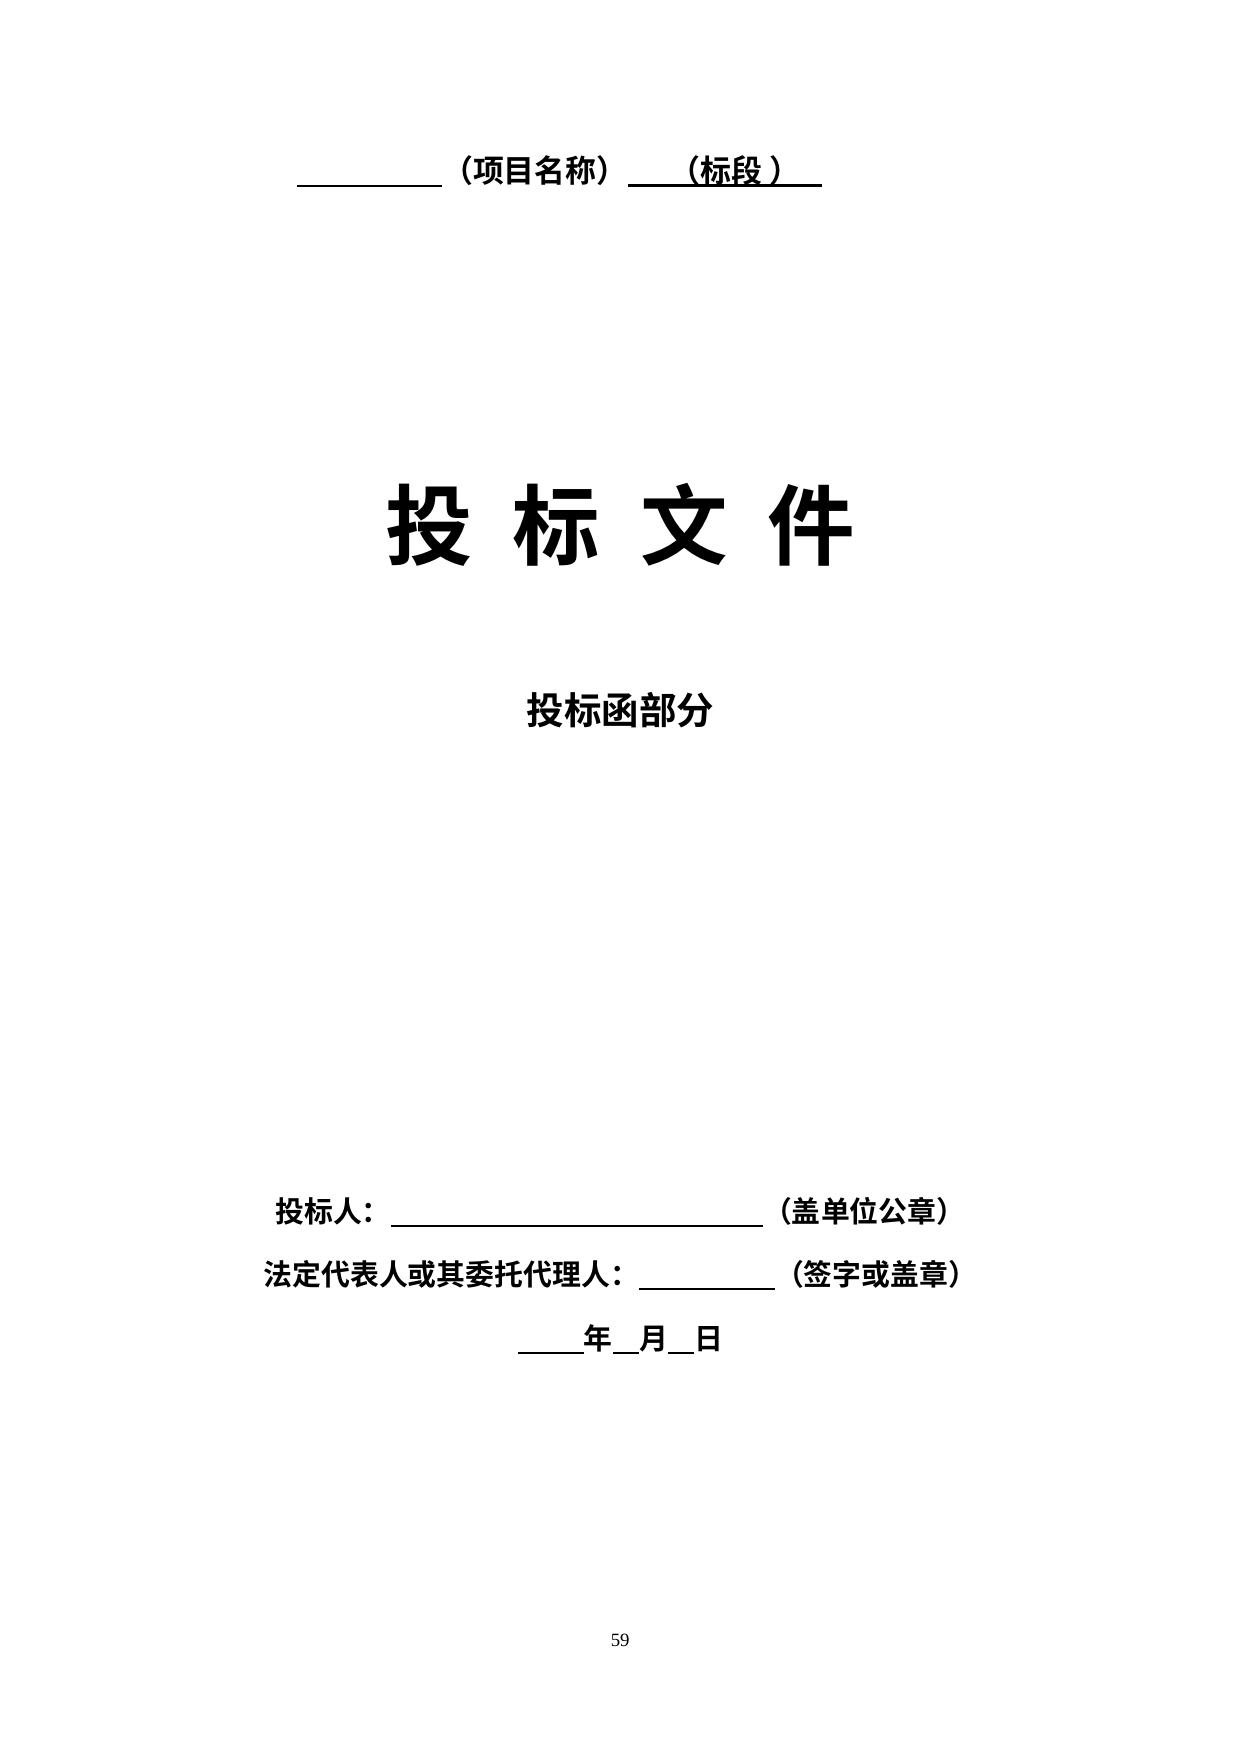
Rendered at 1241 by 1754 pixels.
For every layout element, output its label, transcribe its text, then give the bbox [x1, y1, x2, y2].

text 年 月 日 [142, 1315, 1098, 1358]
text （项目名称） （标段 ） [142, 146, 1098, 191]
text 投标函部分 [142, 681, 1098, 735]
text 投标人： （盖单位公章） [142, 1188, 1098, 1231]
text 投 标 文 件 [142, 457, 1098, 584]
text 法定代表人或其委托代理人： （签字或盖章） [142, 1252, 1098, 1294]
